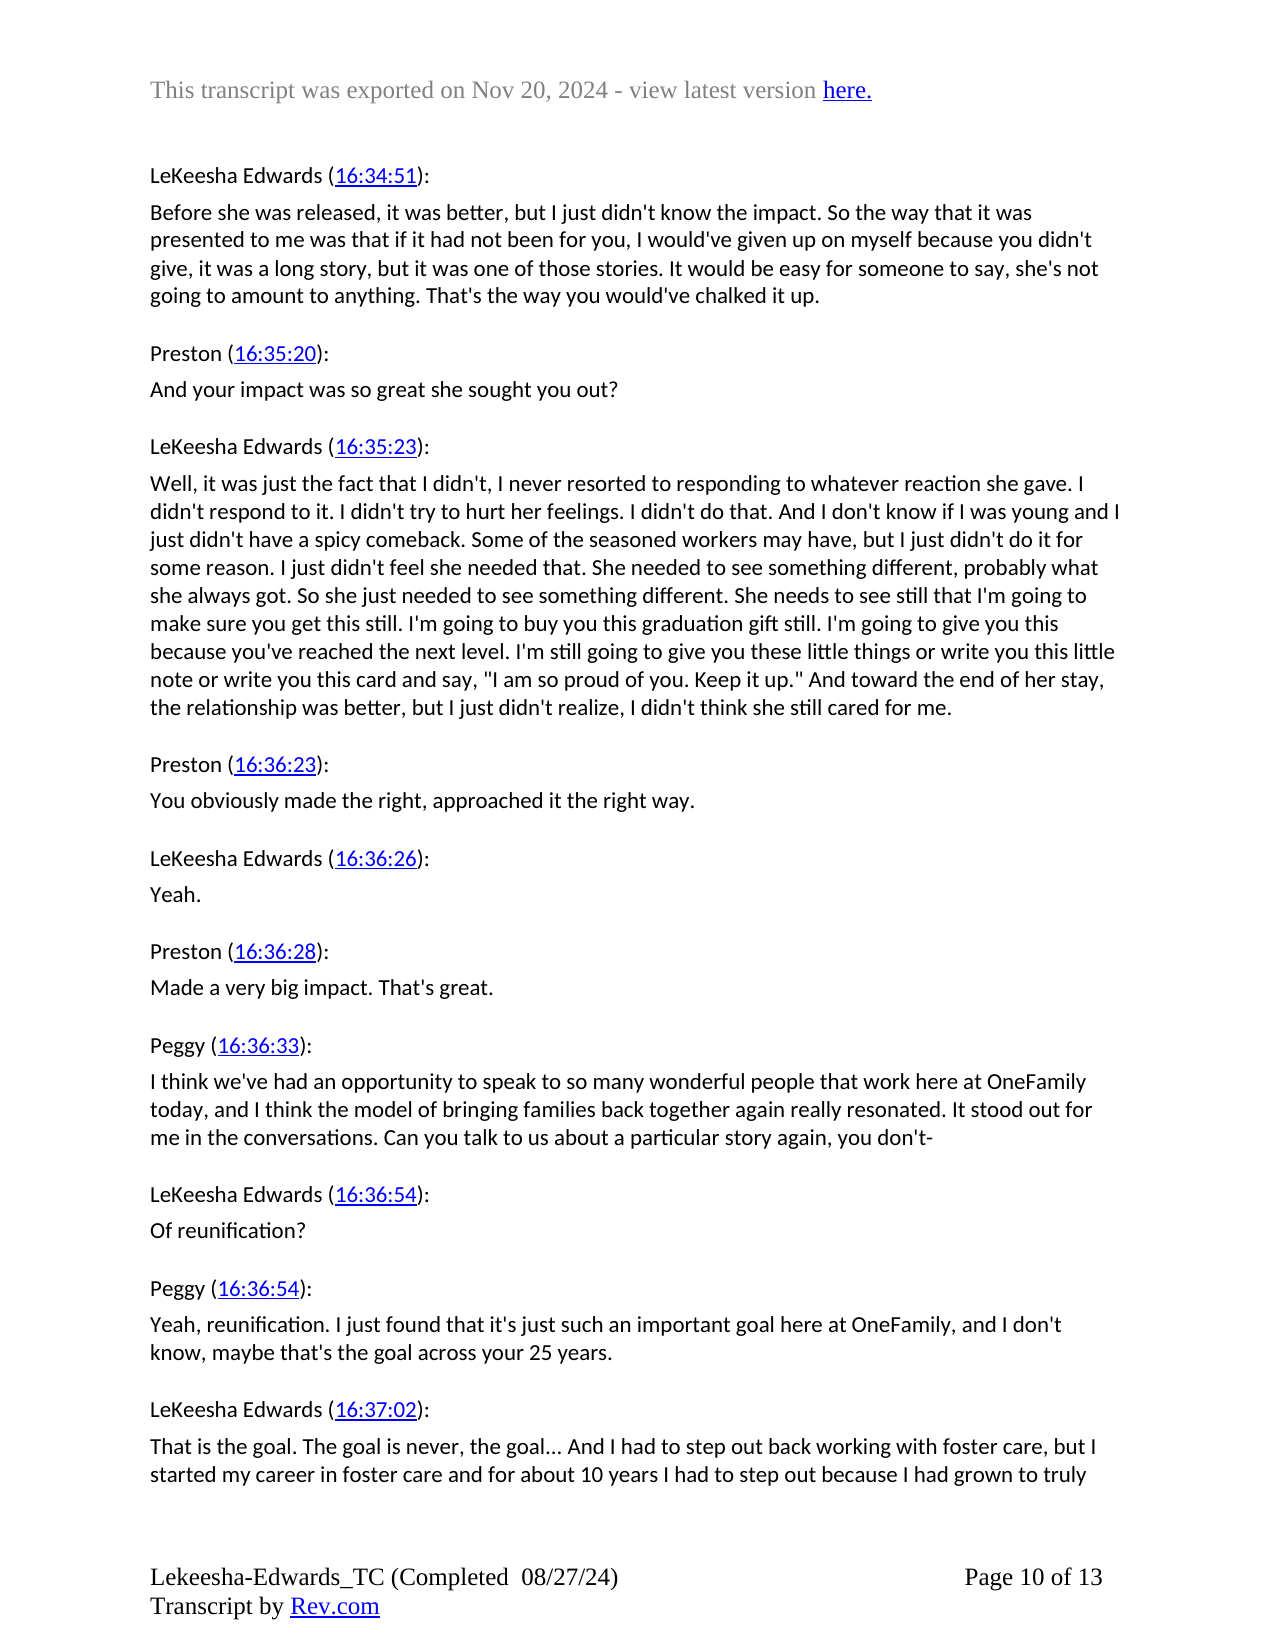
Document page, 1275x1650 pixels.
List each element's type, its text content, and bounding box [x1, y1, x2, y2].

text Of reunification? [150, 1217, 1125, 1245]
text LeKeesha Edwards (16:36:54): [150, 1180, 1125, 1208]
text Preston (16:36:23): [150, 750, 1125, 778]
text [150, 1432, 1125, 1488]
text I think we've had an opportunity to speak to so many wonderful people that work here at OneFamily today, and I think the model of bringing families back together again really resonated. It stood out for me in the conversations. Can you talk to us about a particular story again, you don't- [150, 1067, 1125, 1151]
text Made a very big impact. That's great. [150, 973, 1125, 1002]
text Yeah. [150, 880, 1125, 908]
text Peggy (16:36:33): [150, 1031, 1125, 1059]
text Well, it was just the fact that I didn't, I never resorted to responding to whatever reaction she gave. I didn't respond to it. I didn't try to hurt her feelings. I didn't do that. And I don't know if I was young and I just didn't have a spicy comeback. Some of the seasoned workers may have, but I just didn't do it for some reason. I just didn't feel she needed that. She needed to see something different, probably what she always got. So she just needed to see something different. She needs to see still that I'm going to make sure you get this still. I'm going to buy you this graduation gift still. I'm going to give you this because you've reached the next level. I'm still going to give you these little things or write you this little note or write you this card and say, "I am so proud of you. Keep it up." And toward the end of her stay, the relationship was better, but I just didn't realize, I didn't think she still cared for me. [150, 469, 1125, 721]
text You obviously made the right, approached it the right way. [150, 786, 1125, 814]
text LeKeesha Edwards (16:36:26): [150, 844, 1125, 872]
text And your impact was so great she sought you out? [150, 375, 1125, 403]
text Before she was released, it was better, but I just didn't know the impact. So the way that it was presented to me was that if it had not been for you, I would've given up on myself because you didn't give, it was a long story, but it was one of those stories. It would be easy for someone to say, she's not going to amount to anything. That's the way you would've chalked it up. [150, 198, 1125, 310]
text Peggy (16:36:54): [150, 1274, 1125, 1302]
text Preston (16:35:20): [150, 339, 1125, 367]
text Yeah, reunification. I just found that it's just such an important goal here at OneFamily, and I don't know, maybe that's the goal across your 25 years. [150, 1310, 1125, 1366]
text LeKeesha Edwards (16:34:51): [150, 161, 1125, 189]
text LeKeesha Edwards (16:37:02): [150, 1395, 1125, 1423]
text Preston (16:36:28): [150, 937, 1125, 965]
text LeKeesha Edwards (16:35:23): [150, 432, 1125, 460]
